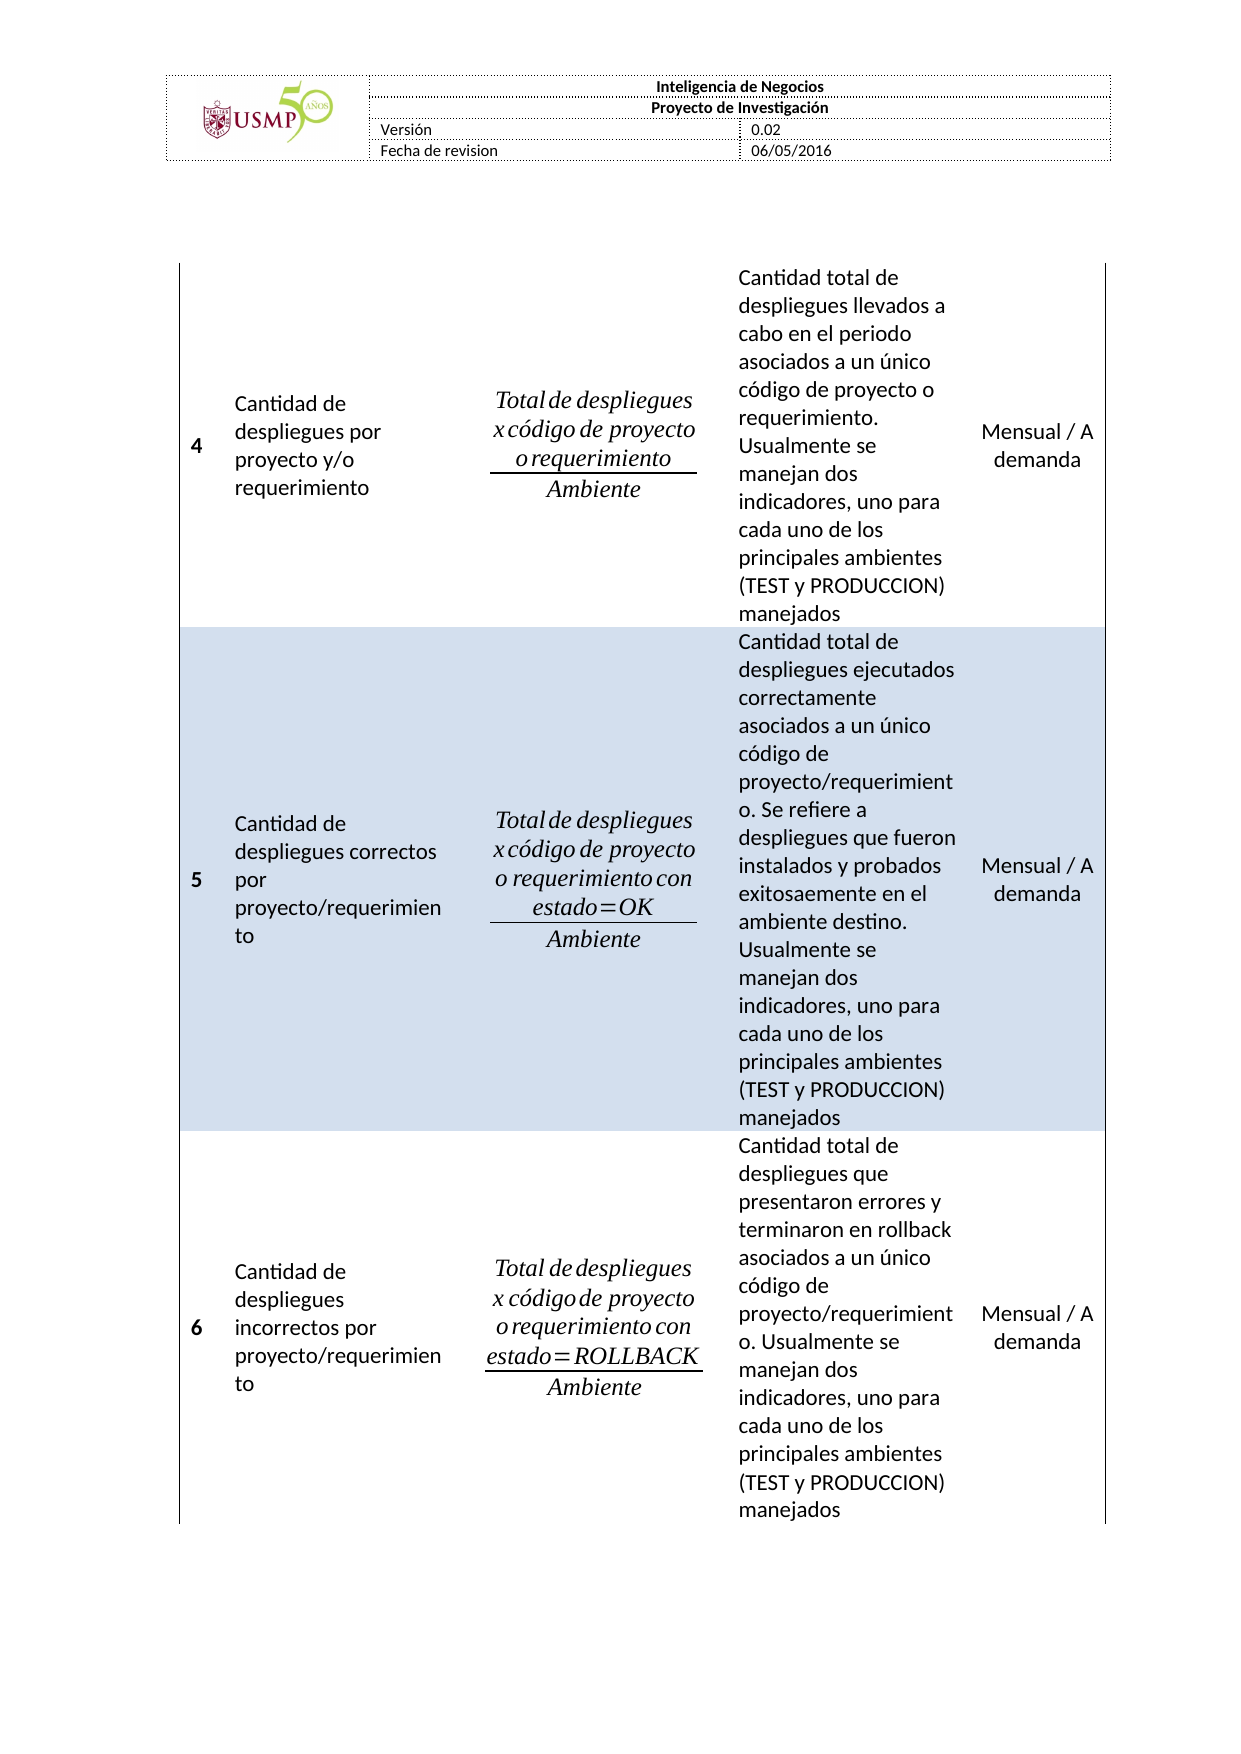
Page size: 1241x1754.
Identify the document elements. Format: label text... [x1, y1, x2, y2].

table_cell [460, 627, 727, 1131]
table_cell Cantidad de despliegues incorrectos por proyecto/requerimiento [223, 1131, 460, 1524]
table_cell 4 [180, 263, 223, 627]
table_cell Cantidad de despliegues correctos por proyecto/requerimiento [223, 627, 460, 1131]
table_cell 6 [180, 1131, 223, 1524]
table_cell Cantidad total de despliegues que presentaron errores y terminaron en rollback asociados a un único código de proyecto/requerimiento. Usualmente se manejan dos indicadores, uno para cada uno de los principales ambientes (TEST y PRODUCCION) manejados [727, 1131, 969, 1524]
table_cell Mensual / A demanda [969, 263, 1105, 627]
picture [196, 76, 339, 152]
table_cell Cantidad total de despliegues ejecutados correctamente asociados a un único código de proyecto/requerimiento. Se refiere a despliegues que fueron instalados y probados exitosaemente en el ambiente destino. Usualmente se manejan dos indicadores, uno para cada uno de los principales ambientes (TEST y PRODUCCION) manejados [727, 627, 969, 1131]
table_cell Mensual / A demanda [969, 1131, 1105, 1524]
table_cell [460, 1131, 727, 1524]
table_cell Cantidad de despliegues por proyecto y/o requerimiento [223, 263, 460, 627]
table_cell 5 [180, 627, 223, 1131]
table_cell Cantidad total de despliegues llevados a cabo en el periodo asociados a un único código de proyecto o requerimiento. Usualmente se manejan dos indicadores, uno para cada uno de los principales ambientes (TEST y PRODUCCION) manejados [727, 263, 969, 627]
table_cell [460, 263, 727, 627]
table_cell Mensual / A demanda [969, 627, 1105, 1131]
